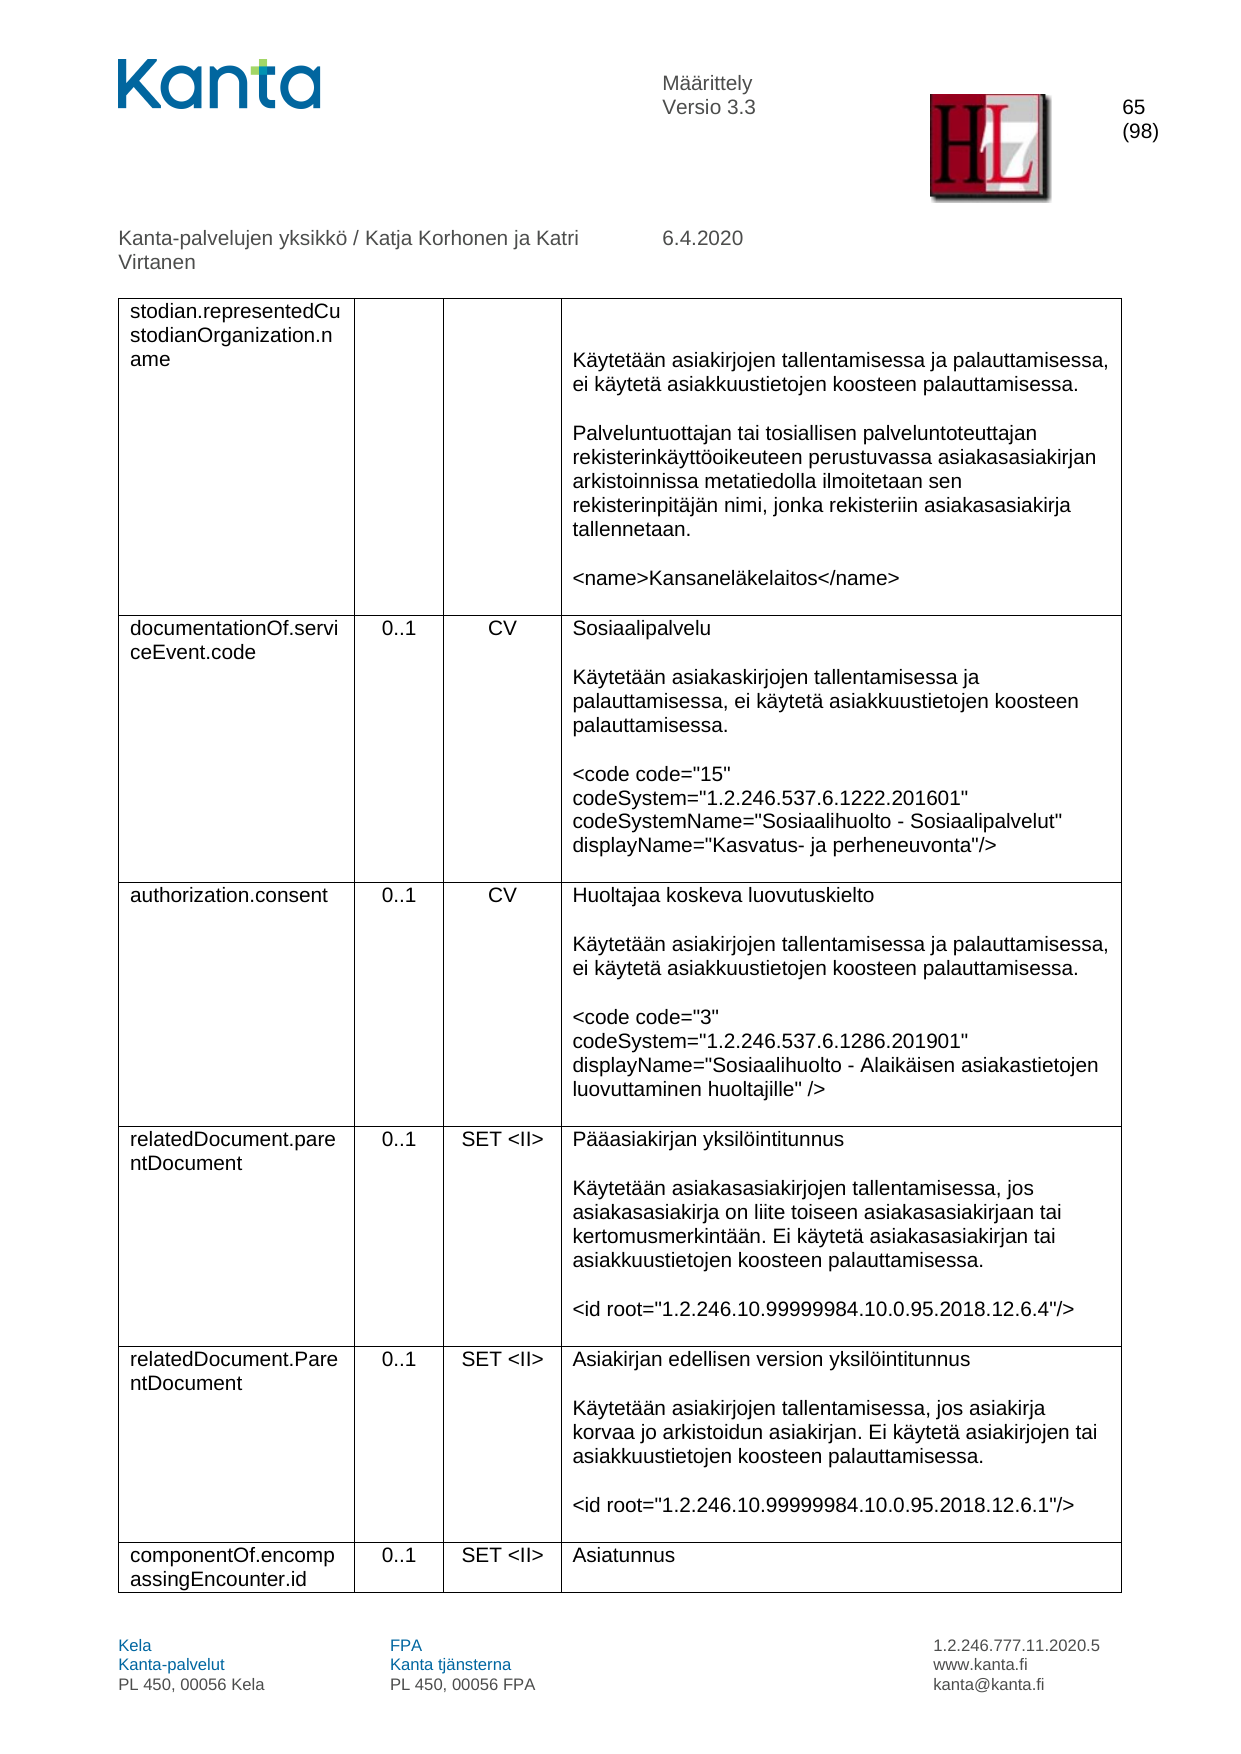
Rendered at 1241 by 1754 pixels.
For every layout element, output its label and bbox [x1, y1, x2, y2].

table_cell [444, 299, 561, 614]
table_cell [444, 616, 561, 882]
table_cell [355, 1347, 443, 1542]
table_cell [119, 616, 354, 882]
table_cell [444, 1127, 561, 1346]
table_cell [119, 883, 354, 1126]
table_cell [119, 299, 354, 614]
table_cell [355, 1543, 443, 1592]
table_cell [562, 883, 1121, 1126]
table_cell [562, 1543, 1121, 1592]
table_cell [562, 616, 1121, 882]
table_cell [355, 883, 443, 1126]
picture [930, 94, 1053, 203]
picture [118, 59, 321, 109]
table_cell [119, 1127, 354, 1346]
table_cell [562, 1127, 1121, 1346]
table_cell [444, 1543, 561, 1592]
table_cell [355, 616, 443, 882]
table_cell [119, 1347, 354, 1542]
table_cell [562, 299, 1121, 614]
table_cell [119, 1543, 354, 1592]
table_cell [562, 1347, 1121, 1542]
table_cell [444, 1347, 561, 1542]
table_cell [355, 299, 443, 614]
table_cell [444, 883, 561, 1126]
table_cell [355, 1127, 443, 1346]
